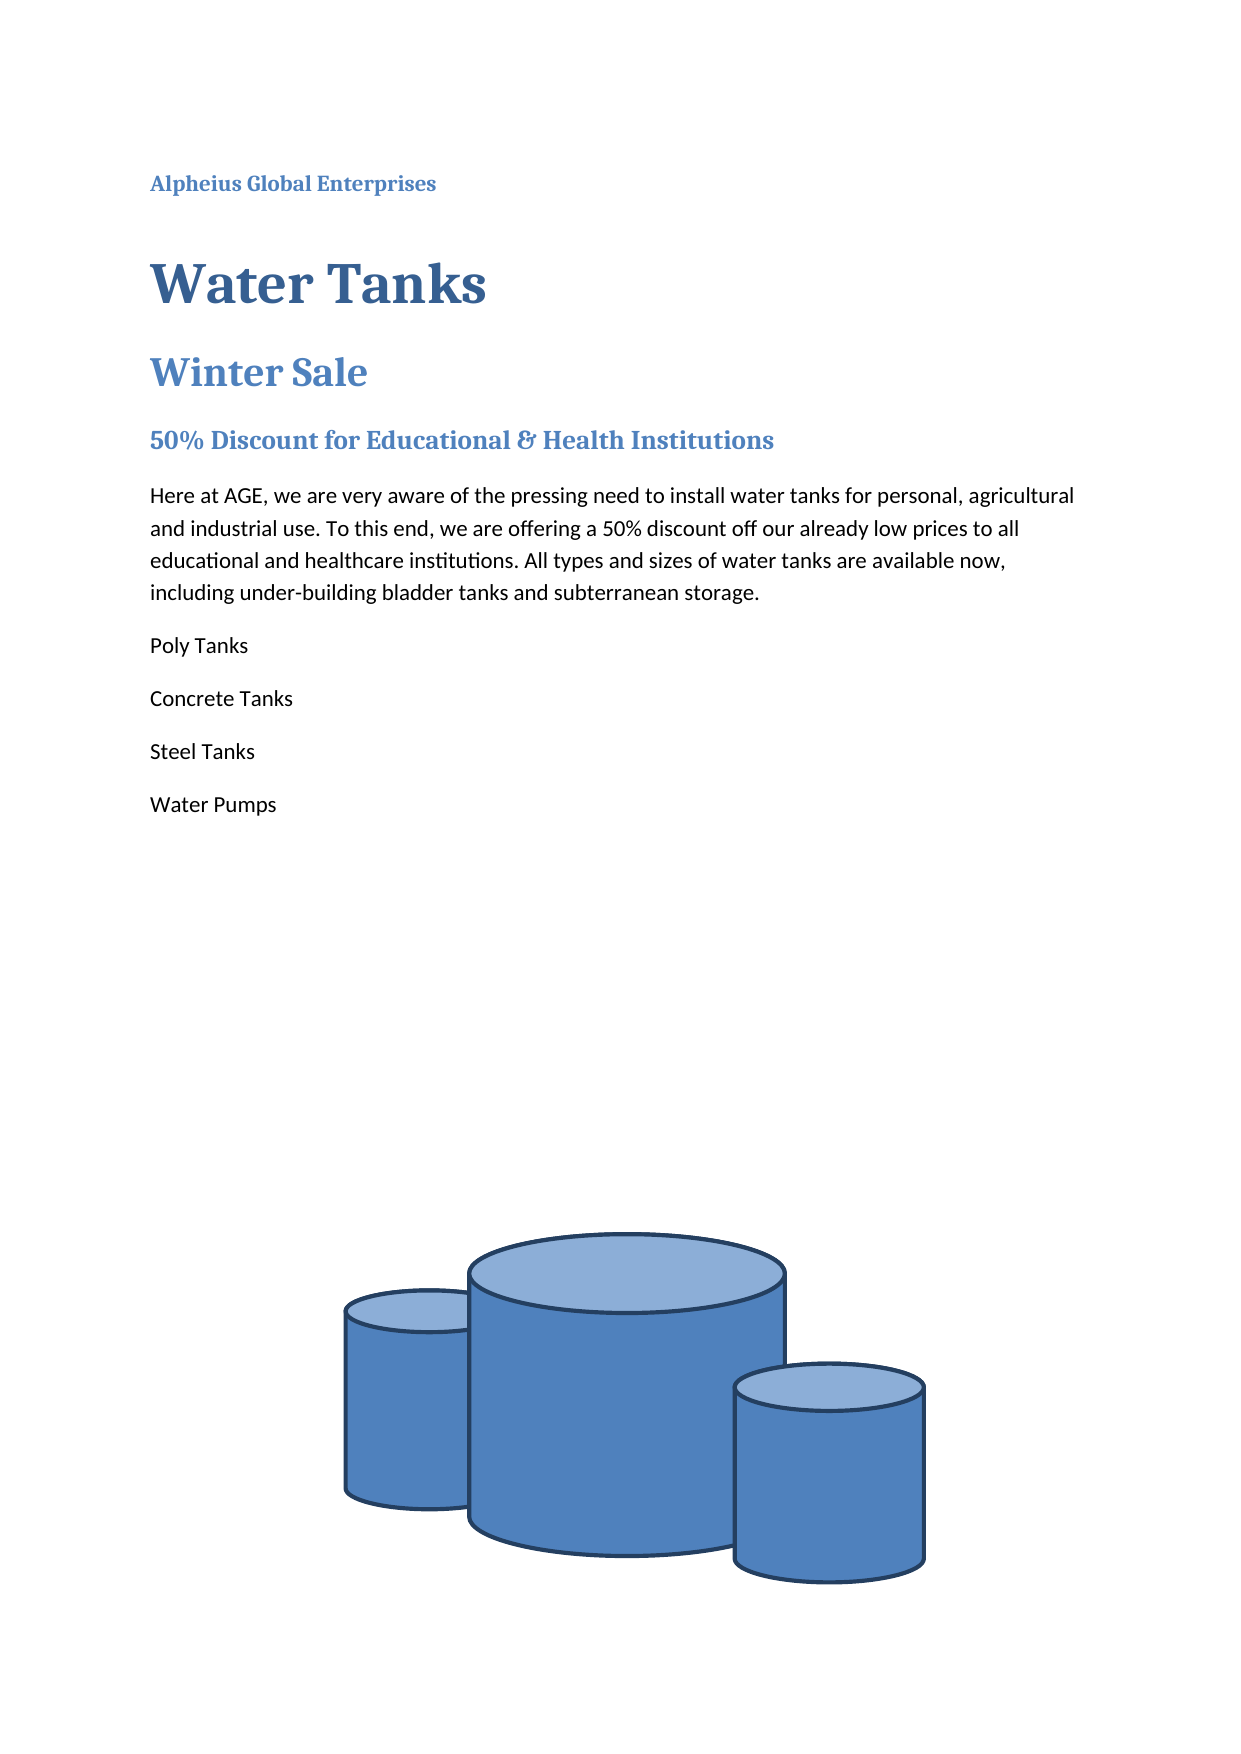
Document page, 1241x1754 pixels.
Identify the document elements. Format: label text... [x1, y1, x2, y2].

subtitle Alpheius Global Enterprises [150, 171, 1090, 197]
text Steel Tanks [150, 737, 1090, 765]
text Here at AGE, we are very aware of the pressing need to install water tanks for personal, agricultural and industrial use. To this end, we are offering a 50% discount off our already low prices to all educational and healthcare institutions. All types and sizes of water tanks are available now, including under-building bladder tanks and subterranean storage. [150, 481, 1090, 606]
subtitle Winter Sale [150, 349, 1090, 397]
text Concrete Tanks [150, 684, 1090, 712]
subtitle 50% Discount for Educational & Health Institutions [150, 425, 1090, 456]
text Poly Tanks [150, 631, 1090, 659]
text Water Pumps [150, 790, 1090, 818]
subtitle Water Tanks [150, 251, 1090, 318]
